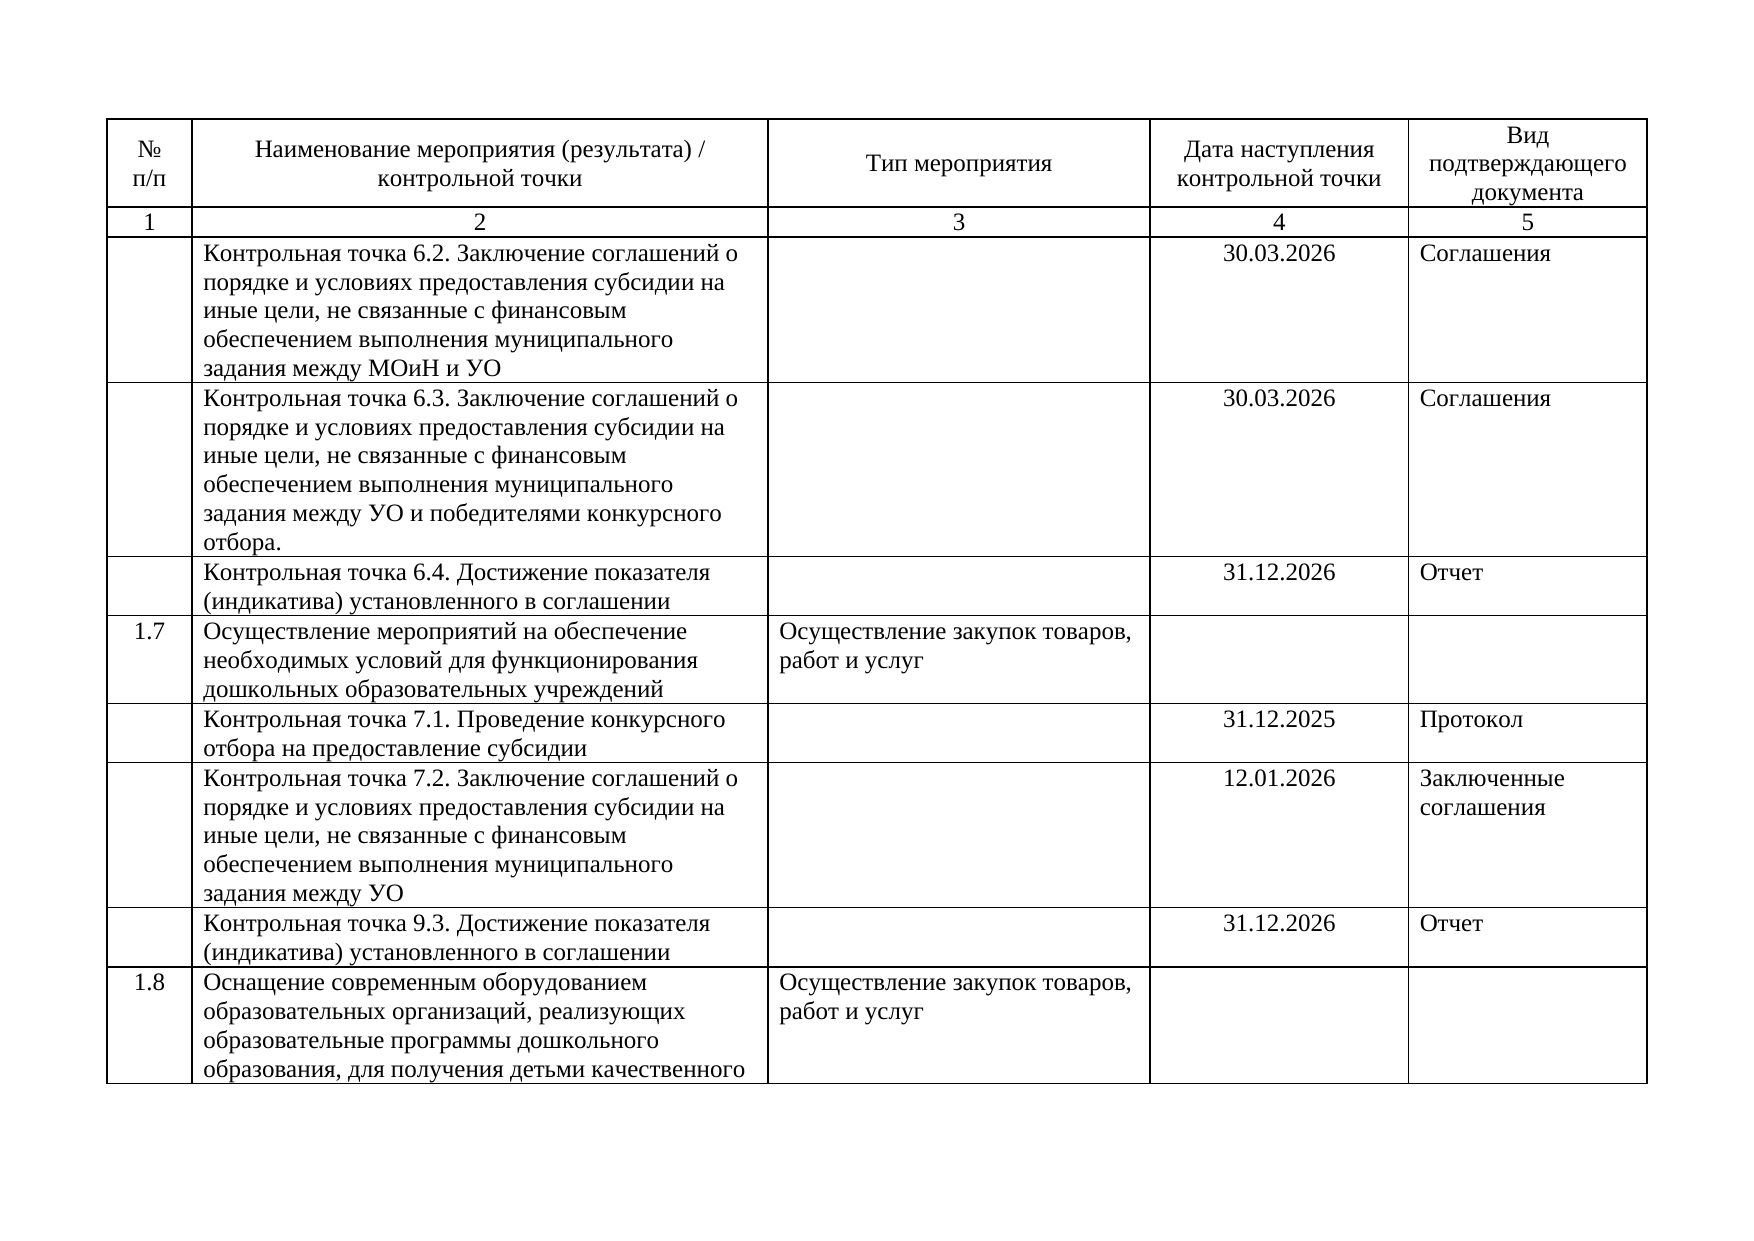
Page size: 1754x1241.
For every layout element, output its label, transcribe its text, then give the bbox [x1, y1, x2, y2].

table_cell 31.12.2025 [1151, 704, 1408, 762]
table_header Тип мероприятия [769, 120, 1149, 206]
table_cell [108, 908, 191, 966]
table_cell 31.12.2026 [1151, 908, 1408, 966]
table_cell 5 [1409, 208, 1646, 236]
table_header № п/п [108, 120, 191, 206]
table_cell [769, 968, 1149, 1082]
table_cell Контрольная точка 6.4. Достижение показателя (индикатива) установленного в соглашении [193, 557, 767, 615]
table_cell [769, 557, 1149, 615]
table_cell [108, 383, 191, 556]
table_cell [769, 238, 1149, 382]
table_cell Контрольная точка 6.2. Заключение соглашений о порядке и условиях предоставления субсидии на иные цели, не связанные с финансовым обеспечением выполнения муниципального задания между МОиН и УО [193, 238, 767, 382]
table_cell 30.03.2026 [1151, 238, 1408, 382]
table_cell Контрольная точка 6.3. Заключение соглашений о порядке и условиях предоставления субсидии на иные цели, не связанные с финансовым обеспечением выполнения муниципального задания между УО и победителями конкурсного отбора. [193, 383, 767, 556]
table_cell [108, 238, 191, 382]
table_cell [108, 763, 191, 907]
table_cell Отчет [1409, 908, 1646, 966]
table_cell 3 [769, 208, 1149, 236]
table_cell Контрольная точка 7.1. Проведение конкурсного отбора на предоставление субсидии [193, 704, 767, 762]
table_cell Соглашения [1409, 238, 1646, 382]
table_cell [769, 704, 1149, 762]
table_cell [108, 557, 191, 615]
table_cell 4 [1151, 208, 1408, 236]
table_cell [769, 908, 1149, 966]
table_header Дата наступления контрольной точки [1151, 120, 1408, 206]
table_cell Осуществление мероприятий на обеспечение необходимых условий для функционирования дошкольных образовательных учреждений [193, 616, 767, 702]
table_cell [108, 704, 191, 762]
table_cell 1.7 [108, 616, 191, 702]
table_cell Контрольная точка 9.3. Достижение показателя (индикатива) установленного в соглашении [193, 908, 767, 966]
table_cell Осуществление закупок товаров, работ и услуг [769, 616, 1149, 702]
table_cell Заключенные соглашения [1409, 763, 1646, 907]
table_cell [1409, 968, 1646, 1082]
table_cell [193, 968, 767, 1082]
table_cell 31.12.2026 [1151, 557, 1408, 615]
table_cell [1151, 968, 1408, 1082]
table_cell [1409, 616, 1646, 702]
table_cell 2 [193, 208, 767, 236]
table_header Наименование мероприятия (результата) / контрольной точки [193, 120, 767, 206]
table_cell Протокол [1409, 704, 1646, 762]
table_cell 1.8 [108, 968, 191, 1082]
table_cell 1 [108, 208, 191, 236]
table_cell 12.01.2026 [1151, 763, 1408, 907]
table_cell Контрольная точка 7.2. Заключение соглашений о порядке и условиях предоставления субсидии на иные цели, не связанные с финансовым обеспечением выполнения муниципального задания между УО [193, 763, 767, 907]
table_cell [1151, 616, 1408, 702]
table_header Вид подтверждающего документа [1409, 120, 1646, 206]
table_cell [769, 763, 1149, 907]
table_cell [769, 383, 1149, 556]
table_cell 30.03.2026 [1151, 383, 1408, 556]
table_cell Отчет [1409, 557, 1646, 615]
table_cell Соглашения [1409, 383, 1646, 556]
